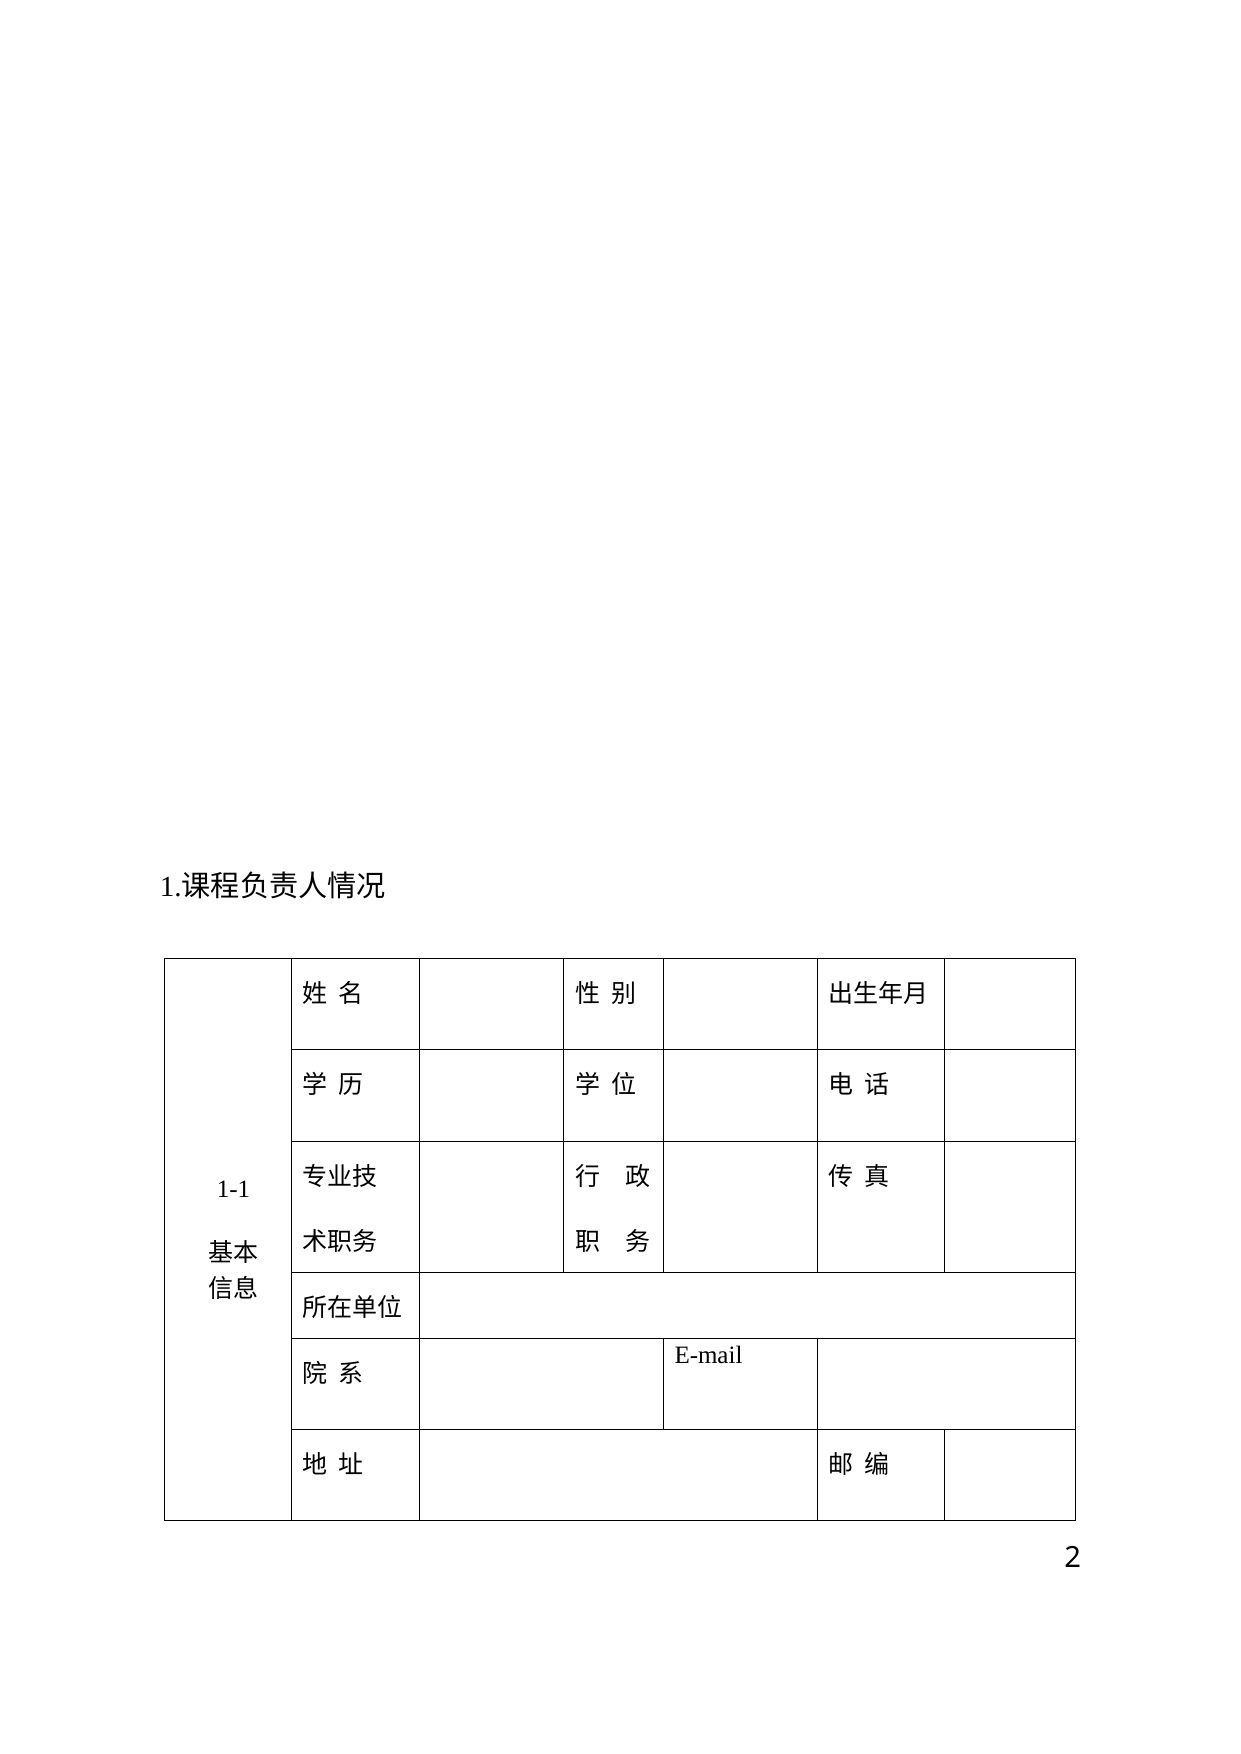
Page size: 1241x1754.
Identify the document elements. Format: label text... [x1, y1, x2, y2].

table_cell [818, 1339, 1075, 1429]
table_cell 学 位 [564, 1050, 663, 1141]
table_cell [420, 1142, 563, 1272]
table_header [664, 959, 817, 1049]
table_cell [945, 1142, 1075, 1272]
table_cell 传 真 [818, 1142, 944, 1272]
table_header [420, 959, 563, 1049]
table_header 出生年月 [818, 959, 944, 1049]
table_cell [664, 1050, 817, 1141]
table_cell E-mail [664, 1339, 817, 1429]
table_cell [420, 1339, 663, 1429]
table_cell [420, 1050, 563, 1141]
table_cell 院 系 [292, 1339, 419, 1429]
table_cell 电 话 [818, 1050, 944, 1141]
table_header 性 别 [564, 959, 663, 1049]
table_cell 学 历 [292, 1050, 419, 1141]
table_cell [420, 1430, 817, 1520]
table_cell 行 政 职 务 [564, 1142, 663, 1272]
table_header 姓 名 [292, 959, 419, 1049]
table_cell [945, 1430, 1075, 1520]
table_header [945, 959, 1075, 1049]
table_cell 所在单位 [292, 1273, 419, 1338]
table_cell 地 址 [292, 1430, 419, 1520]
table_cell [664, 1142, 817, 1272]
table_header 1-1 基本 信息 [165, 959, 291, 1520]
table_cell 邮 编 [818, 1430, 944, 1520]
table_cell 专业技 术职务 [292, 1142, 419, 1272]
text 1.课程负责人情况 [159, 851, 1153, 916]
table_cell [420, 1273, 1075, 1338]
table_cell [945, 1050, 1075, 1141]
